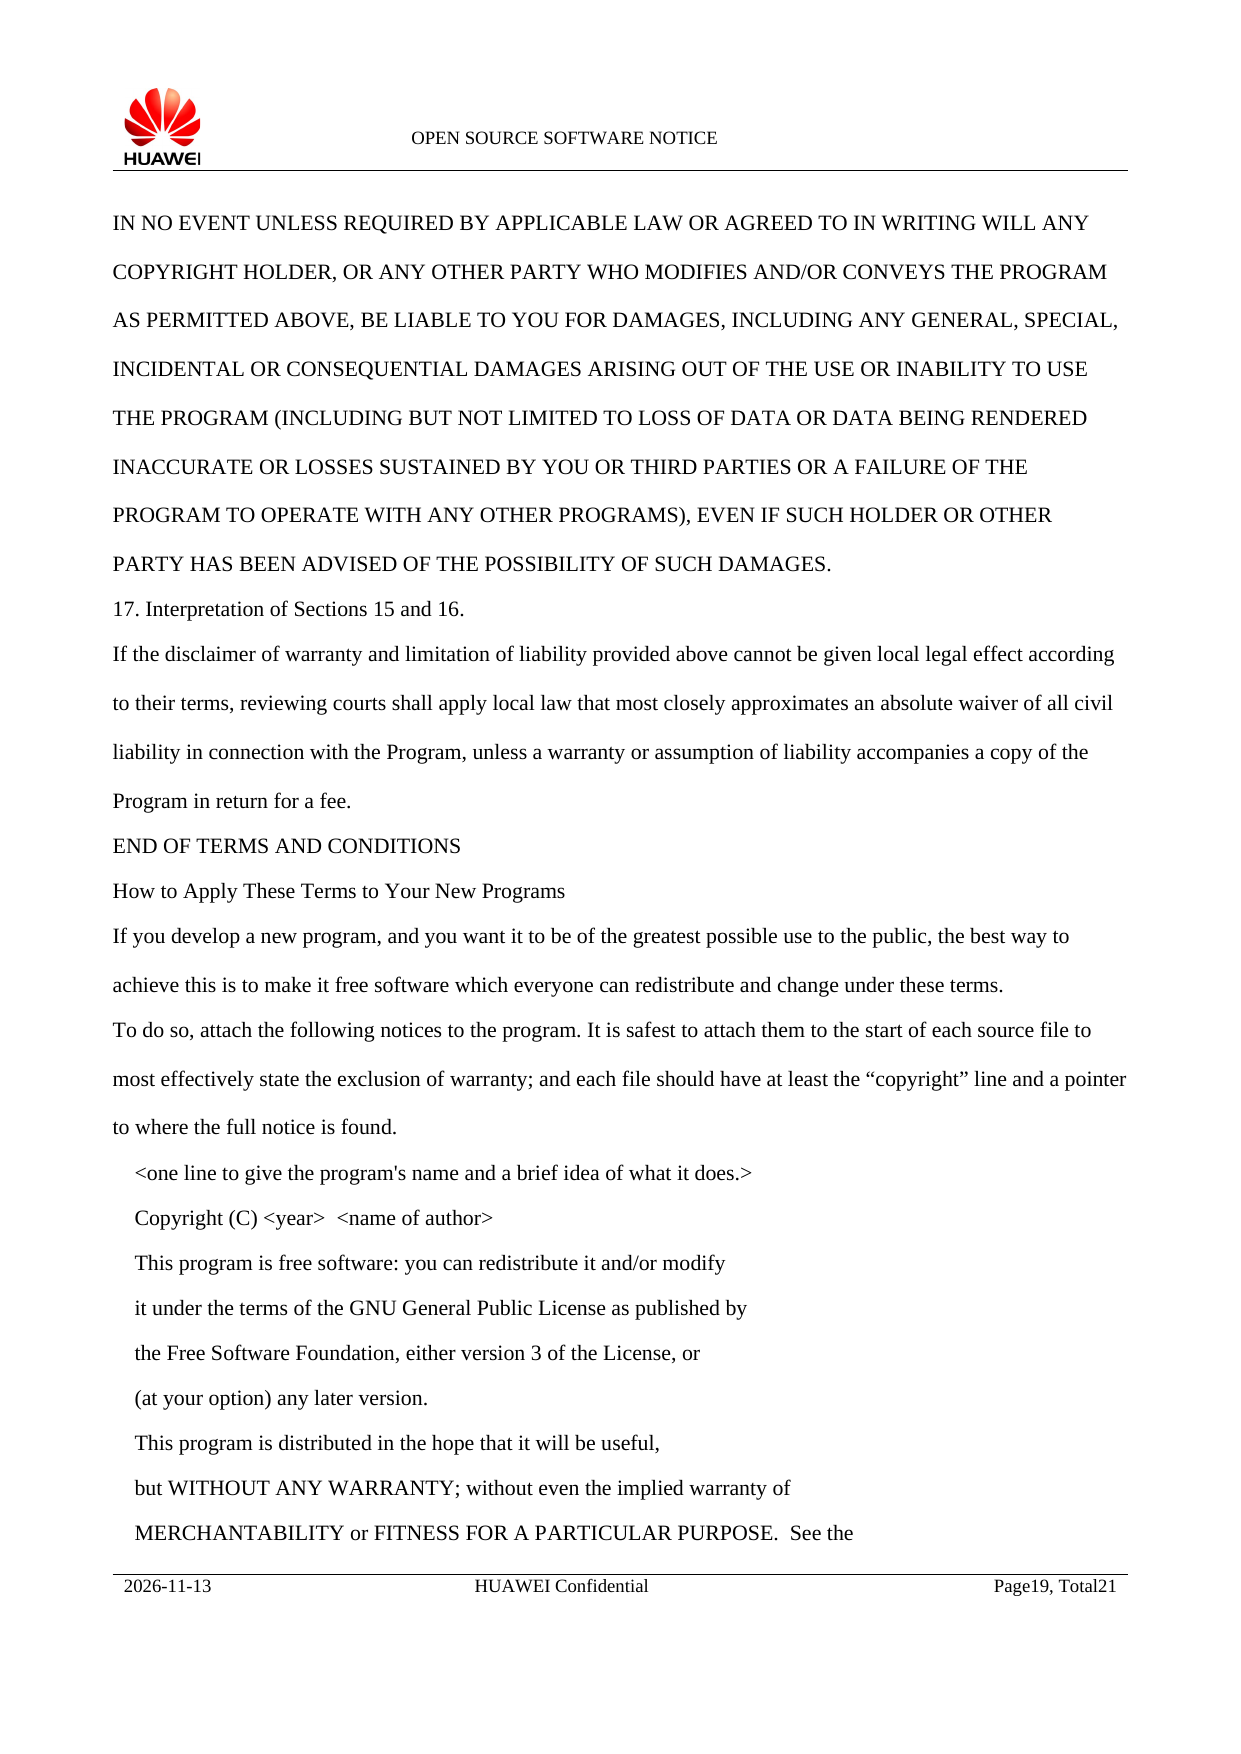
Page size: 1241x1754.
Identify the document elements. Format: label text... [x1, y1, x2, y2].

text This program is distributed in the hope that it will be useful, [112, 1426, 1128, 1459]
text If the disclaimer of warranty and limitation of liability provided above cannot be given local legal effect according to their terms, reviewing courts shall apply local law that most closely approximates an absolute waiver of all civil liability in connection with the Program, unless a warranty or assumption of liability accompanies a copy of the Program in return for a fee. [112, 638, 1128, 817]
text (at your option) any later version. [112, 1381, 1128, 1414]
text IN NO EVENT UNLESS REQUIRED BY APPLICABLE LAW OR AGREED TO IN WRITING WILL ANY COPYRIGHT HOLDER, OR ANY OTHER PARTY WHO MODIFIES AND/OR CONVEYS THE PROGRAM AS PERMITTED ABOVE, BE LIABLE TO YOU FOR DAMAGES, INCLUDING ANY GENERAL, SPECIAL, INCIDENTAL OR CONSEQUENTIAL DAMAGES ARISING OUT OF THE USE OR INABILITY TO USE THE PROGRAM (INCLUDING BUT NOT LIMITED TO LOSS OF DATA OR DATA BEING RENDERED INACCURATE OR LOSSES SUSTAINED BY YOU OR THIRD PARTIES OR A FAILURE OF THE PROGRAM TO OPERATE WITH ANY OTHER PROGRAMS), EVEN IF SUCH HOLDER OR OTHER PARTY HAS BEEN ADVISED OF THE POSSIBILITY OF SUCH DAMAGES. [112, 206, 1128, 580]
text it under the terms of the GNU General Public License as published by [112, 1291, 1128, 1324]
text END OF TERMS AND CONDITIONS [112, 829, 1128, 862]
text but WITHOUT ANY WARRANTY; without even the implied warranty of [112, 1472, 1128, 1504]
text If you develop a new program, and you want it to be of the greatest possible use to the public, the best way to achieve this is to make it free software which everyone can redistribute and change under these terms. [112, 919, 1128, 1001]
text 17. Interpretation of Sections 15 and 16. [112, 593, 1128, 625]
text This program is free software: you can redistribute it and/or modify [112, 1246, 1128, 1278]
text <one line to give the program's name and a brief idea of what it does.> [112, 1156, 1128, 1188]
text To do so, attach the following notices to the program. It is safest to attach them to the start of each source file to most effectively state the exclusion of warranty; and each file should have at least the “copyright” line and a pointer to where the full notice is found. [112, 1013, 1128, 1143]
text MERCHANTABILITY or FITNESS FOR A PARTICULAR PURPOSE. See the [112, 1517, 1128, 1549]
text How to Apply These Terms to Your New Programs [112, 874, 1128, 907]
picture [124, 88, 201, 165]
text the Free Software Foundation, either version 3 of the License, or [112, 1336, 1128, 1369]
text Copyright (C) <year> <name of author> [112, 1201, 1128, 1233]
